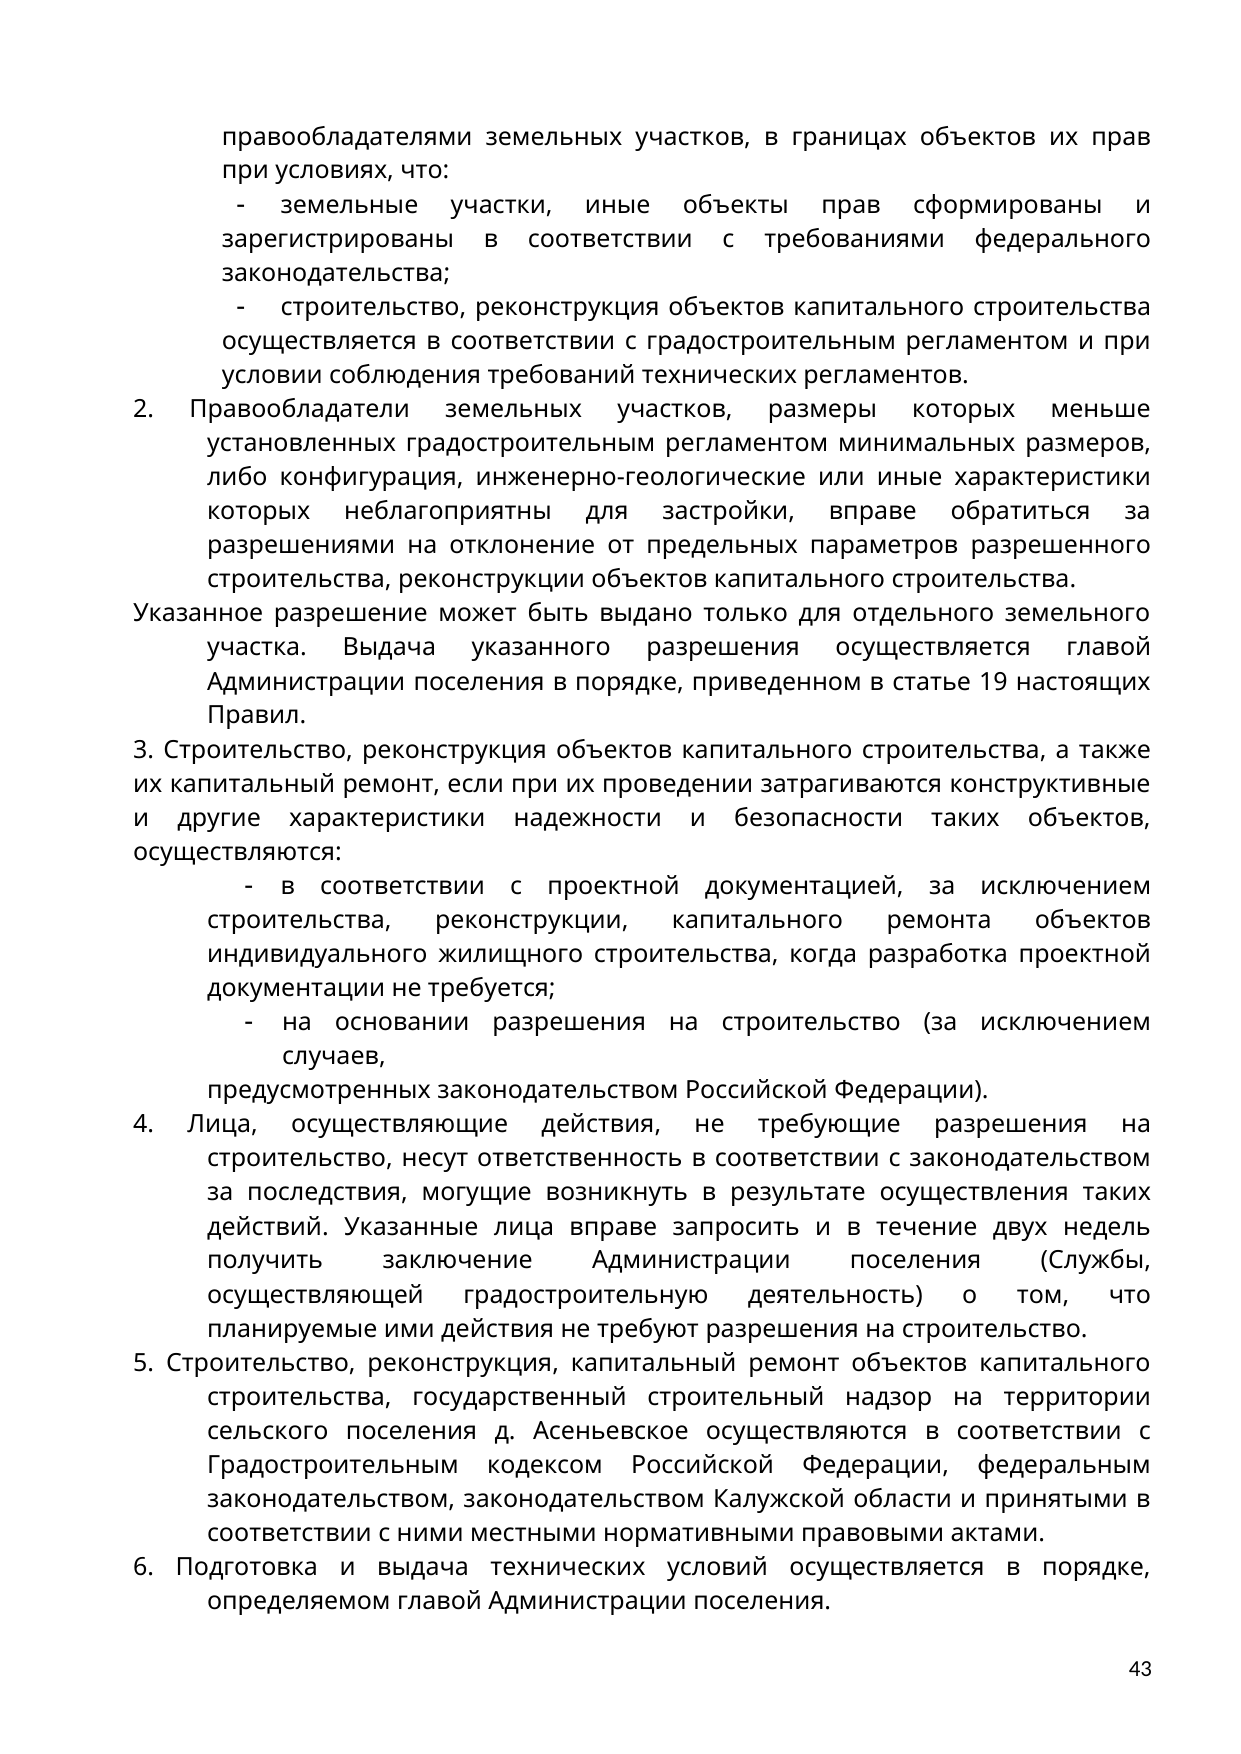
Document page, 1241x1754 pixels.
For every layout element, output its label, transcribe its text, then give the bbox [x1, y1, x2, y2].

text 5. Строительство, реконструкция, капитальный ремонт объектов капитального строительства, государственный строительный надзор на территории сельского поселения д. Асеньевское осуществляются в соответствии с Градостроительным кодексом Российской Федерации, федеральным законодательством, законодательством Калужской области и принятыми в соответствии с ними местными нормативными правовыми актами. [133, 1344, 1152, 1549]
text 2. Правообладатели земельных участков, размеры которых меньше установленных градостроительным регламентом минимальных размеров, либо конфигурация, инженерно-геологические или иные характеристики которых неблагоприятны для застройки, вправе обратиться за разрешениями на отклонение от предельных параметров разрешенного строительства, реконструкции объектов капитального строительства. [133, 391, 1152, 595]
list земельные участки, иные объекты прав сформированы и зарегистрированы в соответствии с требованиями федерального законодательства; [222, 186, 1152, 288]
list строительство, реконструкция объектов капитального строительства осуществляется в соответствии с градостроительным регламентом и при условии соблюдения требований технических регламентов. [222, 288, 1152, 391]
text предусмотренных законодательством Российской Федерации). [207, 1072, 1152, 1106]
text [133, 118, 1152, 186]
list в соответствии с проектной документацией, за исключением строительства, реконструкции, капитального ремонта объектов индивидуального жилищного строительства, когда разработка проектной документации не требуется; [207, 867, 1152, 1004]
text 3. Строительство, реконструкция объектов капитального строительства, а также их капитальный ремонт, если при их проведении затрагиваются конструктивные и другие характеристики надежности и безопасности таких объектов, осуществляются: [133, 731, 1152, 867]
text Указанное разрешение может быть выдано только для отдельного земельного участка. Выдача указанного разрешения осуществляется главой Администрации поселения в порядке, приведенном в статье 19 настоящих Правил. [133, 595, 1152, 731]
text 4. Лица, осуществляющие действия, не требующие разрешения на строительство, несут ответственность в соответствии с законодательством за последствия, могущие возникнуть в результате осуществления таких действий. Указанные лица вправе запросить и в течение двух недель получить заключение Администрации поселения (Службы, осуществляющей градостроительную деятельность) о том, что планируемые ими действия не требуют разрешения на строительство. [133, 1106, 1152, 1344]
list на основании разрешения на строительство (за исключением случаев, [244, 1004, 1152, 1072]
text 6. Подготовка и выдача технических условий осуществляется в порядке, определяемом главой Администрации поселения. [133, 1549, 1152, 1617]
